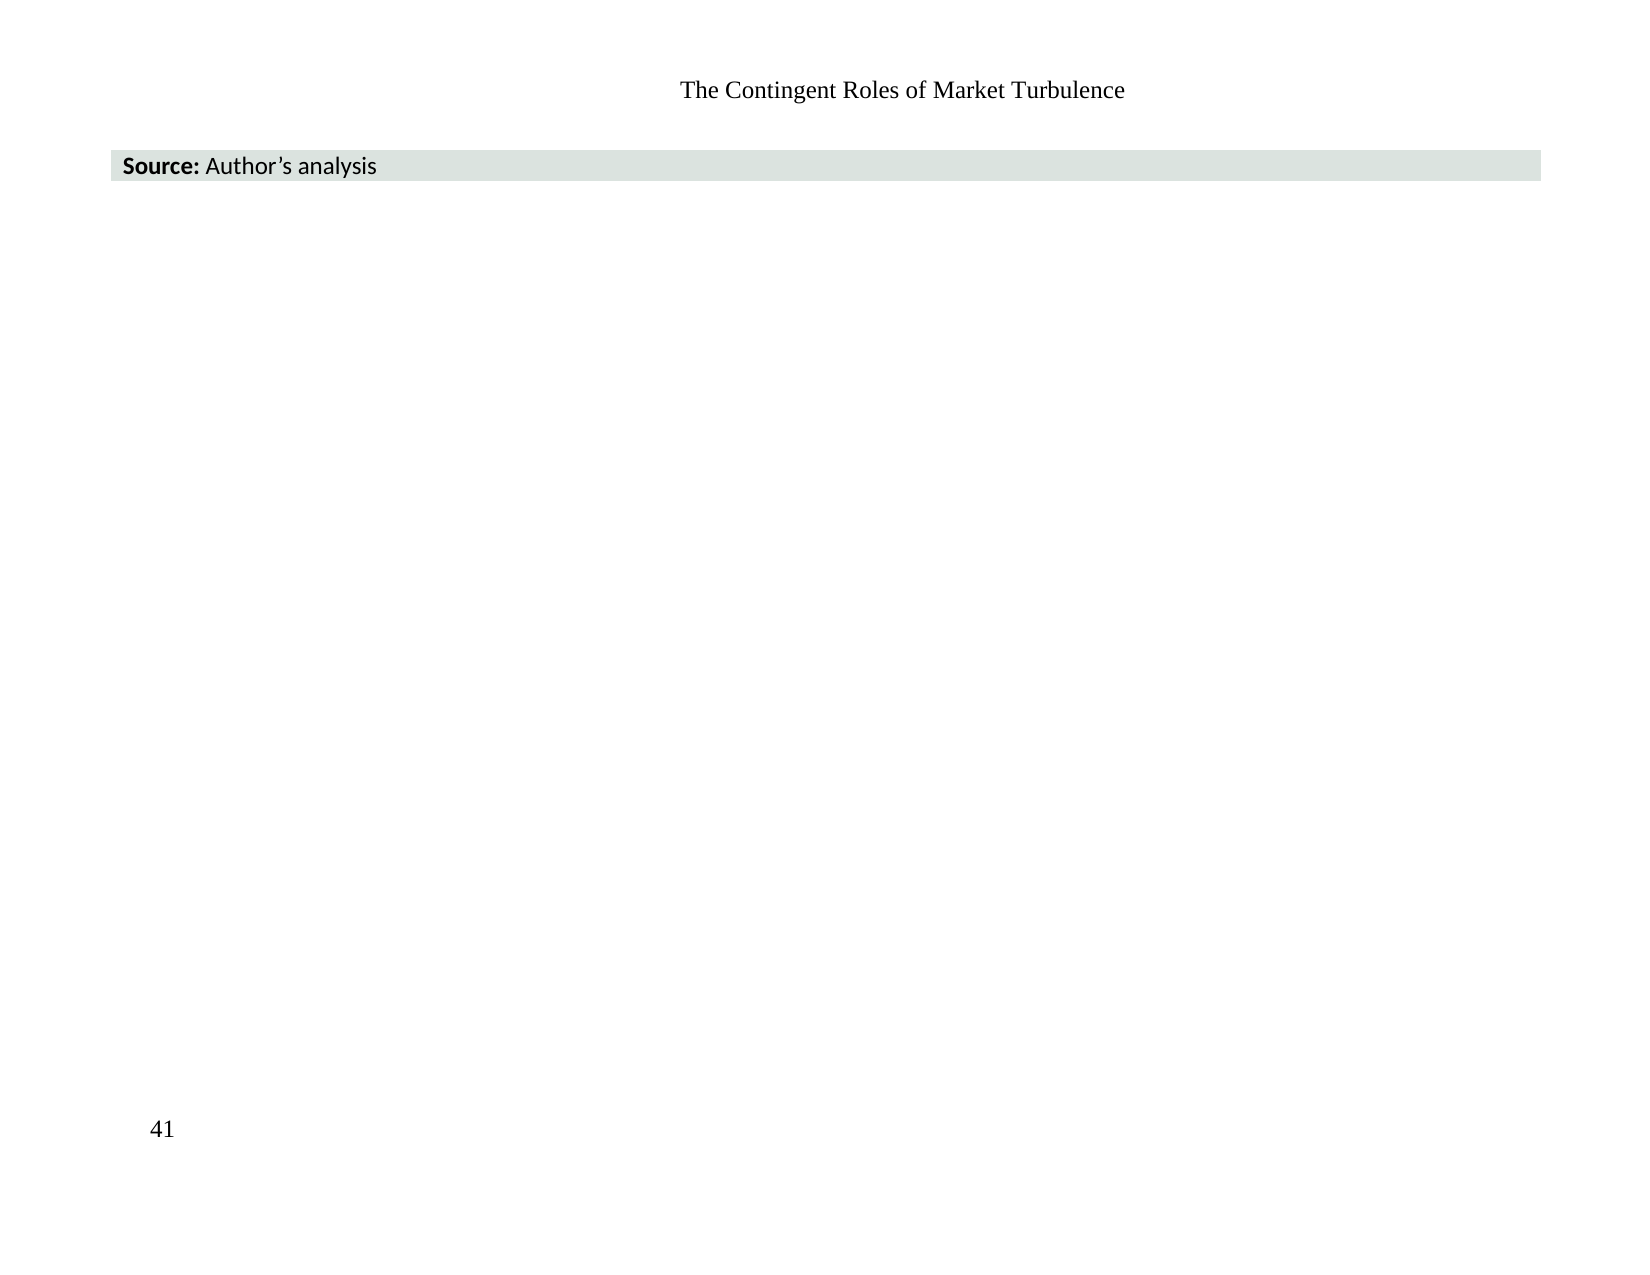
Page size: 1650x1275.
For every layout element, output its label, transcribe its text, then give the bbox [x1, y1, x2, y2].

table_cell [622, 150, 772, 181]
table_cell [932, 150, 1082, 181]
table_cell [472, 150, 622, 181]
table_cell [1082, 150, 1232, 181]
table_cell Source: Author’s analysis [111, 150, 472, 181]
table_cell [1382, 150, 1541, 181]
table_cell [772, 150, 932, 181]
table_cell [1232, 150, 1382, 181]
